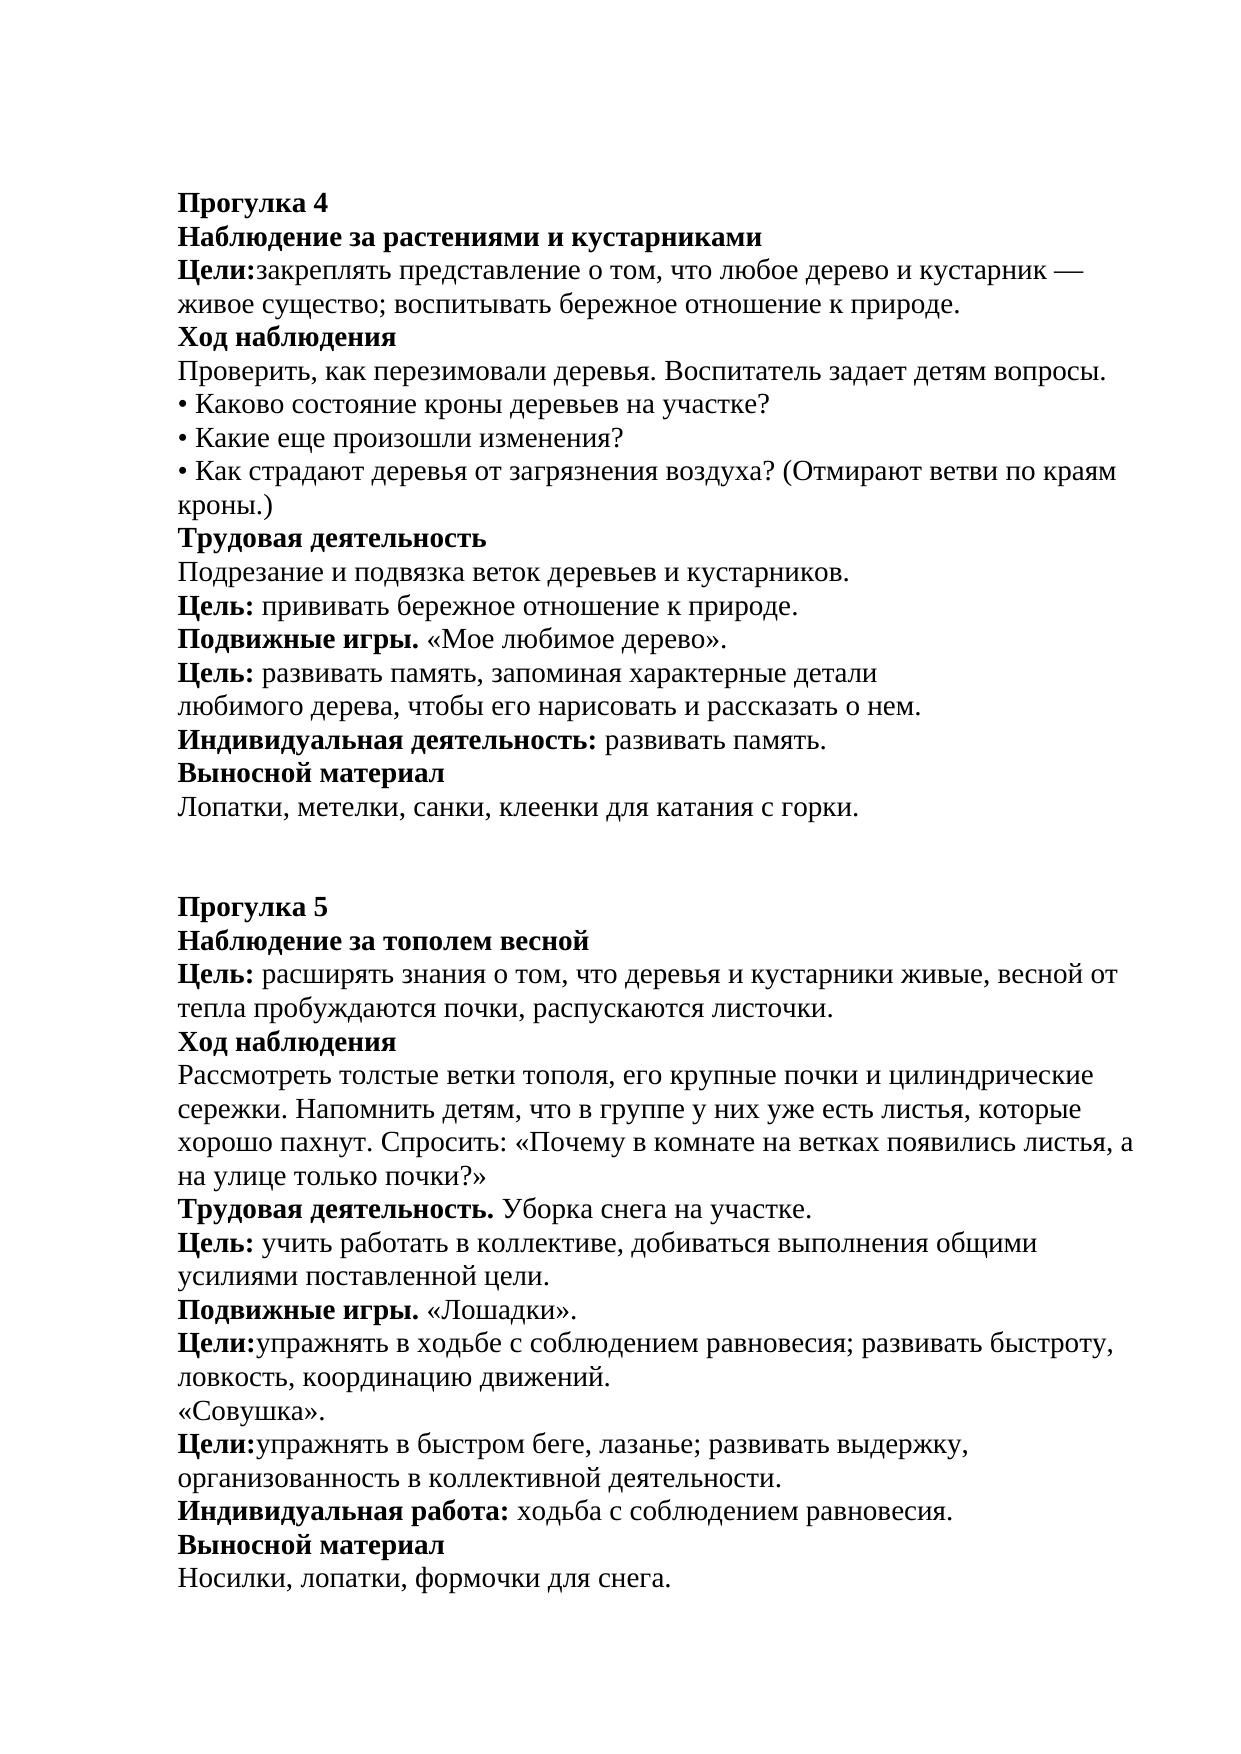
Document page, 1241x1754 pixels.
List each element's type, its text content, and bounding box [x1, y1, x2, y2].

text Носилки, лопатки, формочки для снега. [177, 1560, 1152, 1594]
text «Совушка». [177, 1393, 1152, 1426]
text Лопатки, метелки, санки, клеенки для катания с горки. [177, 789, 1152, 822]
text • Какие еще произошли изменения? [177, 420, 1152, 453]
text Цель: развивать память, запоминая характерные детали [177, 655, 1152, 688]
text Цели:упражнять в быстром беге, лазанье; развивать выдержку, организованность в коллективной деятельности. [177, 1426, 1152, 1493]
text Выносной материал [177, 755, 1152, 789]
text Индивидуальная деятельность: развивать память. [177, 722, 1152, 755]
text Индивидуальная работа: ходьба с соблюдением равновесия. [177, 1493, 1152, 1527]
text Цель: прививать бережное отношение к природе. [177, 588, 1152, 621]
text Прогулка 4 [177, 185, 1152, 219]
text Трудовая деятельность [177, 521, 1152, 554]
text любимого дерева, чтобы его нарисовать и рассказать о нем. [177, 688, 1152, 722]
text Ход наблюдения [177, 319, 1152, 353]
text Подвижные игры. «Лошадки». [177, 1292, 1152, 1326]
text Трудовая деятельность. Уборка снега на участке. [177, 1191, 1152, 1225]
text Подрезание и подвязка веток деревьев и кустарников. [177, 554, 1152, 588]
text Проверить, как перезимовали деревья. Воспитатель задает детям вопросы. [177, 353, 1152, 386]
text Прогулка 5 [177, 889, 1152, 923]
text Цели:закреплять представление о том, что любое дерево и кустарник — живое существо; воспитывать бережное отношение к природе. [177, 252, 1152, 319]
text • Как страдают деревья от загрязнения воздуха? (Отмирают ветви по краям кроны.) [177, 453, 1152, 521]
text Подвижные игры. «Мое любимое дерево». [177, 621, 1152, 655]
text Цель: учить работать в коллективе, добиваться выполнения общими усилиями поставленной цели. [177, 1225, 1152, 1292]
text Выносной материал [177, 1527, 1152, 1560]
text Наблюдение за растениями и кустарниками [177, 219, 1152, 252]
text Рассмотреть толстые ветки тополя, его крупные почки и цилиндрические сережки. Напомнить детям, что в группе у них уже есть листья, которые хорошо пахнут. Спросить: «Почему в комнате на ветках появились листья, а на улице только почки?» [177, 1057, 1152, 1191]
text Ход наблюдения [177, 1024, 1152, 1057]
text Наблюдение за тополем весной [177, 923, 1152, 957]
text Цель: расширять знания о том, что деревья и кустарники живые, весной от тепла пробуждаются почки, распускаются листочки. [177, 957, 1152, 1024]
text • Каково состояние кроны деревьев на участке? [177, 386, 1152, 420]
text Цели:упражнять в ходьбе с соблюдением равновесия; развивать быстроту, ловкость, координацию движений. [177, 1326, 1152, 1393]
